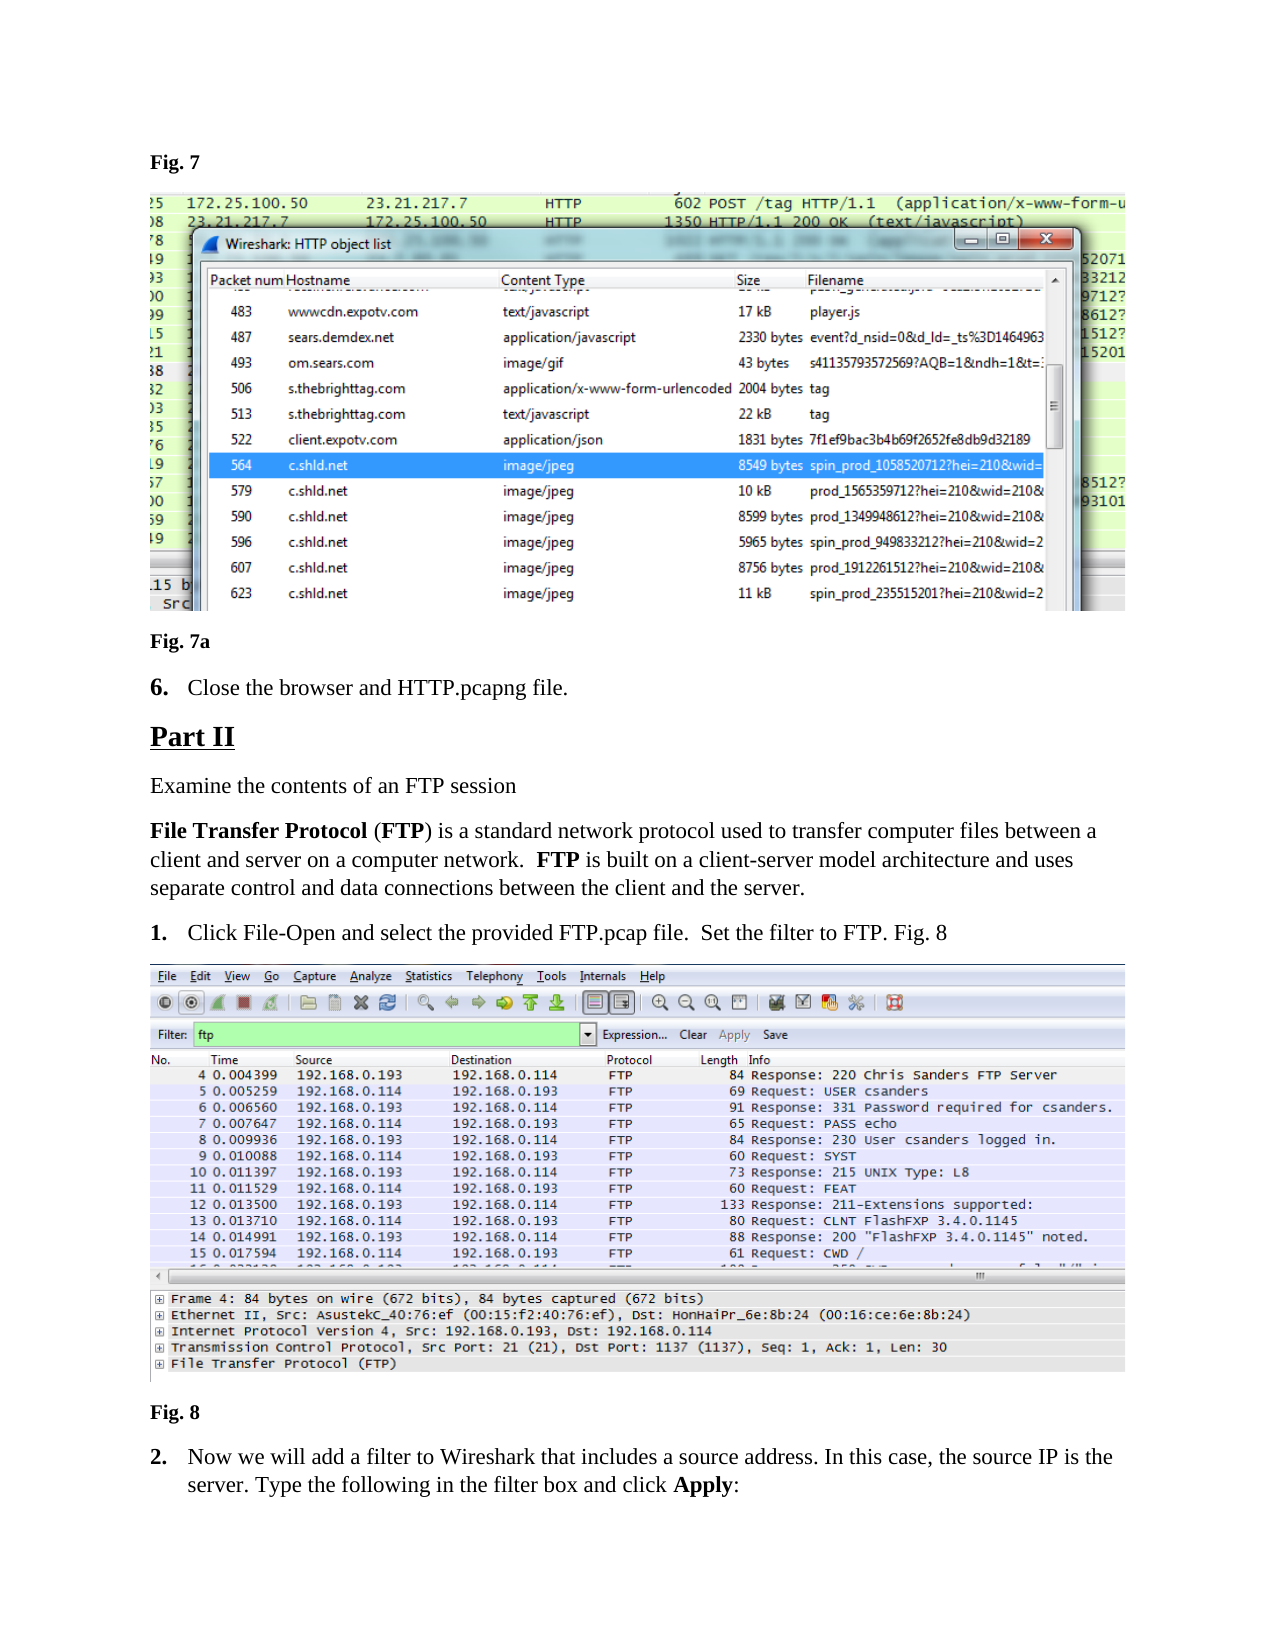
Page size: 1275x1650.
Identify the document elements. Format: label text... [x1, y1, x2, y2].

text Fig. 7a [150, 629, 1125, 653]
list Now we will add a filter to Wireshark that includes a source address. In this case, the source IP is the server. Type the following in the filter box and click Apply: [150, 1443, 1125, 1498]
text File Transfer Protocol (FTP) is a standard network protocol used to transfer computer files between a client and server on a computer network. FTP is built on a client-server model architecture and uses separate control and data connections between the client and the server. [150, 817, 1125, 901]
text Fig. 8 [150, 1400, 1125, 1424]
text Examine the contents of an FTP session [150, 772, 1125, 799]
picture [150, 192, 1125, 611]
list Click File-Open and select the provided FTP.pcap file. Set the filter to FTP. Fig. 8 [150, 919, 1125, 946]
text Part II [150, 719, 1125, 753]
picture [150, 964, 1125, 1382]
text Fig. 7 [150, 150, 1125, 174]
list Close the browser and HTTP.pcapng file. [150, 672, 1125, 701]
